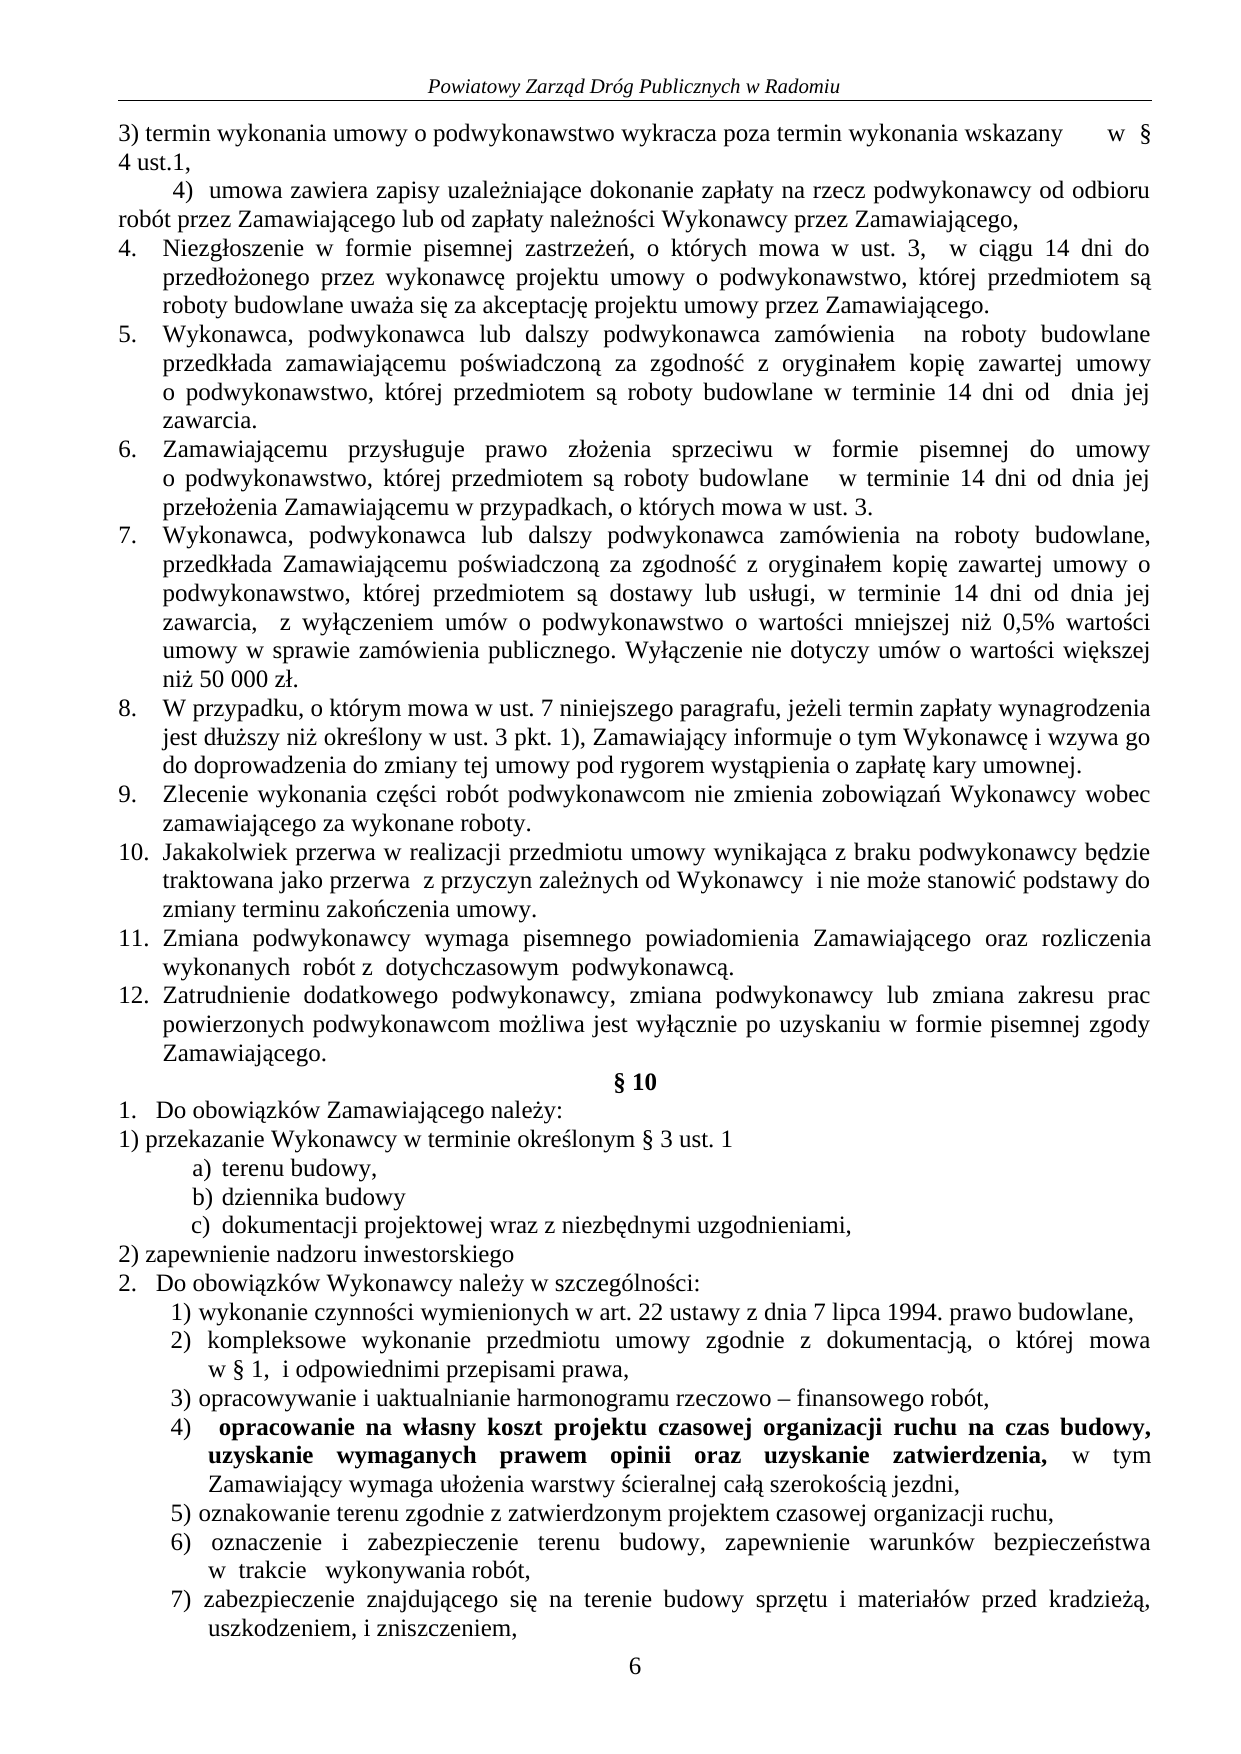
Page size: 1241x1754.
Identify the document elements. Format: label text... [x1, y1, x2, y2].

text 3) termin wykonania umowy o podwykonawstwo wykracza poza termin wykonania wskazany w § 4 ust.1, [118, 118, 1152, 176]
list dokumentacji projektowej wraz z niezbędnymi uzgodnieniami, [191, 1211, 1152, 1239]
list W przypadku, o którym mowa w ust. 7 niniejszego paragrafu, jeżeli termin zapłaty wynagrodzenia jest dłuższy niż określony w ust. 3 pkt. 1), Zamawiający informuje o tym Wykonawcę i wzywa go do doprowadzenia do zmiany tej umowy pod rygorem wystąpienia o zapłatę kary umownej. [118, 693, 1152, 779]
text 2) zapewnienie nadzoru inwestorskiego [118, 1239, 1152, 1268]
list terenu budowy, [192, 1153, 1152, 1182]
list Jakakolwiek przerwa w realizacji przedmiotu umowy wynikająca z braku podwykonawcy będzie traktowana jako przerwa z przyczyn zależnych od Wykonawcy i nie może stanowić podstawy do zmiany terminu zakończenia umowy. [118, 837, 1152, 923]
list opracowanie na własny koszt projektu czasowej organizacji ruchu na czas budowy, uzyskanie wymaganych prawem opinii oraz uzyskanie zatwierdzenia, w tym Zamawiający wymaga ułożenia warstwy ścieralnej całą szerokością jezdni, [170, 1412, 1152, 1498]
text § 10 [118, 1067, 1152, 1096]
text 4) umowa zawiera zapisy uzależniające dokonanie zapłaty na rzecz podwykonawcy od odbioru robót przez Zamawiającego lub od zapłaty należności Wykonawcy przez Zamawiającego, [118, 176, 1152, 233]
text 1) przekazanie Wykonawcy w terminie określonym § 3 ust. 1 [118, 1124, 1152, 1153]
list zabezpieczenie znajdującego się na terenie budowy sprzętu i materiałów przed kradzieżą, uszkodzeniem, i zniszczeniem, [170, 1584, 1152, 1642]
list opracowywanie i uaktualnianie harmonogramu rzeczowo – finansowego robót, [170, 1383, 1152, 1412]
list Wykonawca, podwykonawca lub dalszy podwykonawca zamówienia na roboty budowlane przedkłada zamawiającemu poświadczoną za zgodność z oryginałem kopię zawartej umowy o podwykonawstwo, której przedmiotem są roboty budowlane w terminie 14 dni od dnia jej zawarcia. [118, 319, 1152, 434]
list Zmiana podwykonawcy wymaga pisemnego powiadomienia Zamawiającego oraz rozliczenia wykonanych robót z dotychczasowym podwykonawcą. [118, 923, 1152, 981]
list Zlecenie wykonania części robót podwykonawcom nie zmienia zobowiązań Wykonawcy wobec zamawiającego za wykonane roboty. [118, 779, 1152, 837]
list oznakowanie terenu zgodnie z zatwierdzonym projektem czasowej organizacji ruchu, [170, 1498, 1152, 1527]
list wykonanie czynności wymienionych w art. 22 ustawy z dnia 7 lipca 1994. prawo budowlane, [170, 1297, 1152, 1326]
list Niezgłoszenie w formie pisemnej zastrzeżeń, o których mowa w ust. 3, w ciągu 14 dni do przedłożonego przez wykonawcę projektu umowy o podwykonawstwo, której przedmiotem są roboty budowlane uważa się za akceptację projektu umowy przez Zamawiającego. [118, 233, 1152, 319]
list Wykonawca, podwykonawca lub dalszy podwykonawca zamówienia na roboty budowlane, przedkłada Zamawiającemu poświadczoną za zgodność z oryginałem kopię zawartej umowy o podwykonawstwo, której przedmiotem są dostawy lub usługi, w terminie 14 dni od dnia jej zawarcia, z wyłączeniem umów o podwykonawstwo o wartości mniejszej niż 0,5% wartości umowy w sprawie zamówienia publicznego. Wyłączenie nie dotyczy umów o wartości większej niż 50 000 zł. [118, 521, 1152, 693]
list Zatrudnienie dodatkowego podwykonawcy, zmiana podwykonawcy lub zmiana zakresu prac powierzonych podwykonawcom możliwa jest wyłącznie po uzyskaniu w formie pisemnej zgody Zamawiającego. [118, 981, 1152, 1067]
list Do obowiązków Zamawiającego należy: [118, 1096, 1152, 1124]
list Do obowiązków Wykonawcy należy w szczególności: [118, 1268, 1152, 1297]
list oznaczenie i zabezpieczenie terenu budowy, zapewnienie warunków bezpieczeństwa w trakcie wykonywania robót, [170, 1527, 1152, 1584]
list Zamawiającemu przysługuje prawo złożenia sprzeciwu w formie pisemnej do umowy o podwykonawstwo, której przedmiotem są roboty budowlane w terminie 14 dni od dnia jej przełożenia Zamawiającemu w przypadkach, o których mowa w ust. 3. [118, 434, 1152, 521]
list kompleksowe wykonanie przedmiotu umowy zgodnie z dokumentacją, o której mowa w § 1, i odpowiednimi przepisami prawa, [170, 1326, 1152, 1383]
list dziennika budowy [192, 1182, 1152, 1211]
